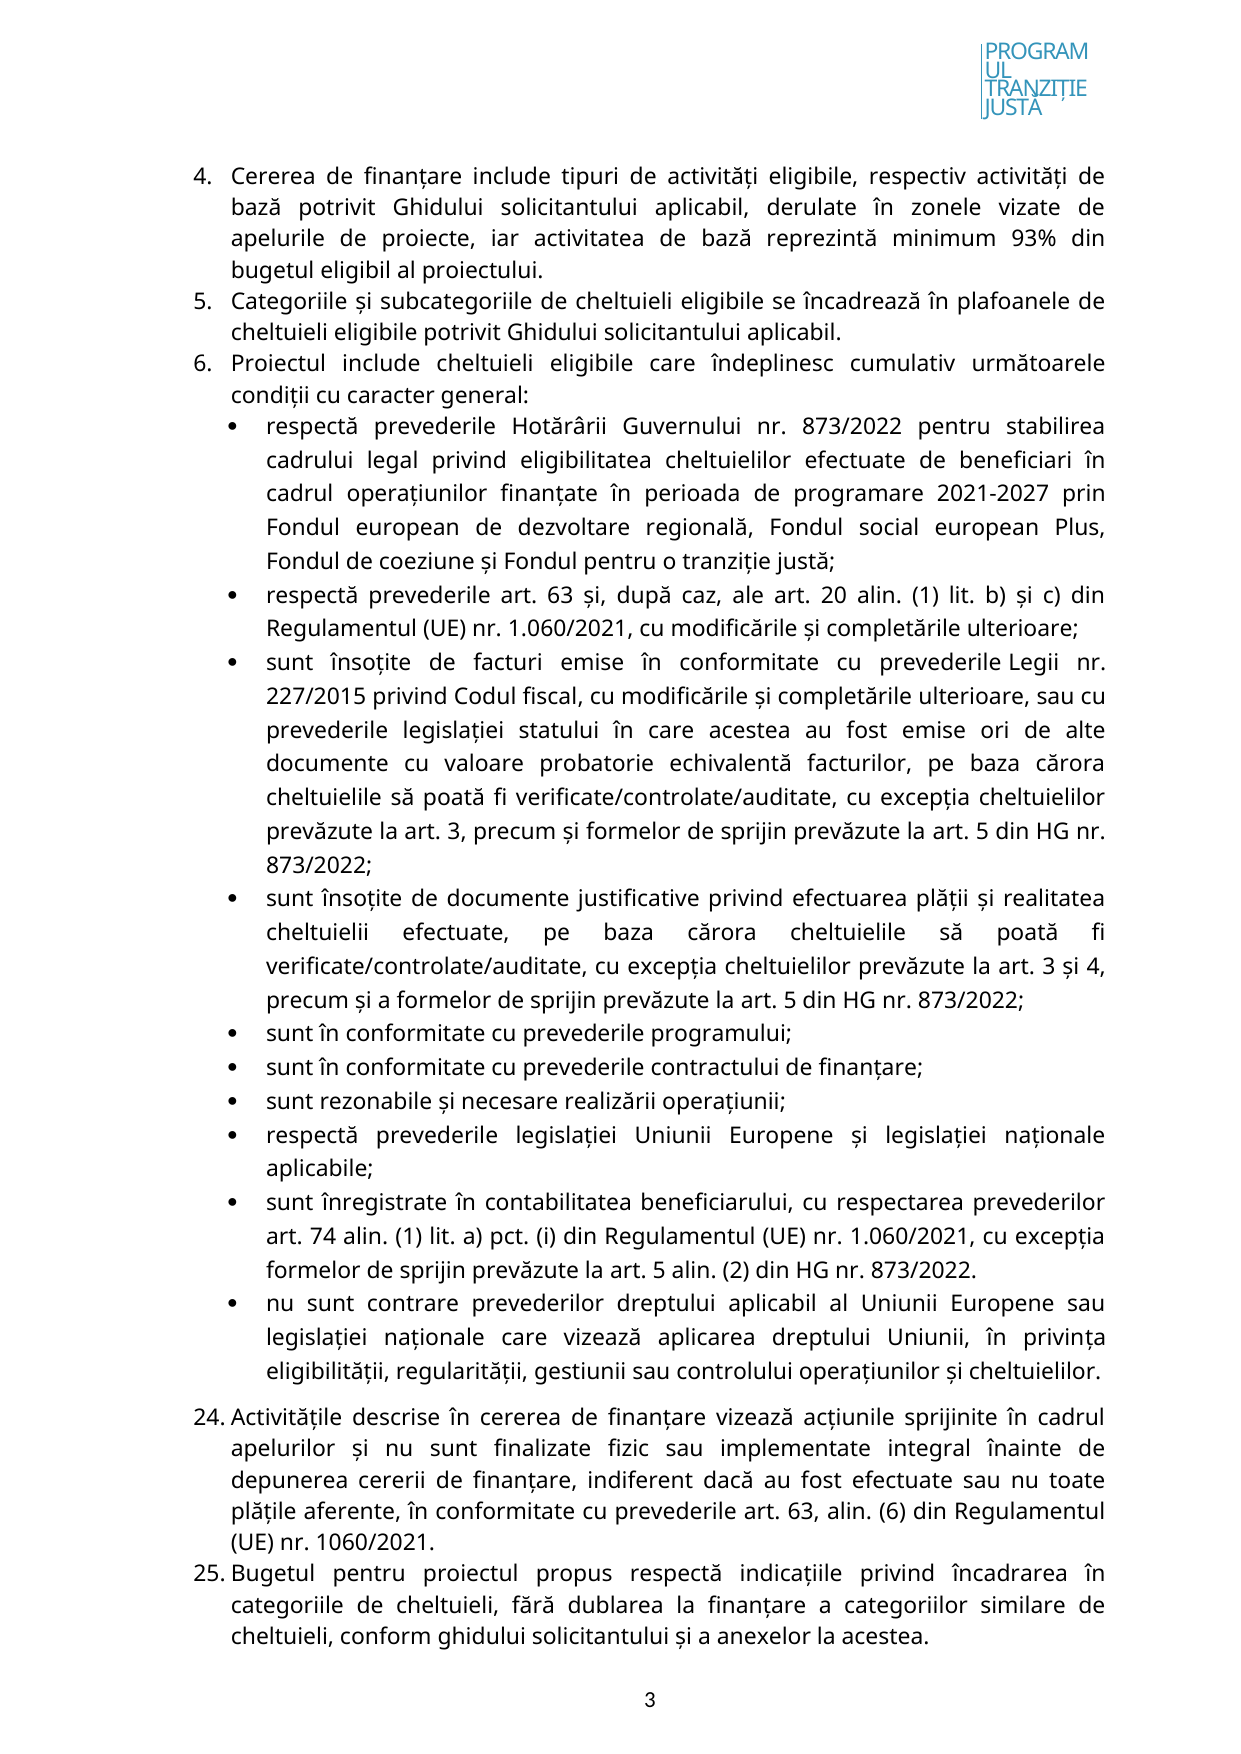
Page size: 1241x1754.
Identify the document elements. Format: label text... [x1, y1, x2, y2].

list Categoriile și subcategoriile de cheltuieli eligibile se încadrează în plafoanele de cheltuieli eligibile potrivit Ghidului solicitantului aplicabil. [193, 285, 1106, 347]
list Cererea de finanțare include tipuri de activități eligibile, respectiv activități de bază potrivit Ghidului solicitantului aplicabil, derulate în zonele vizate de apelurile de proiecte, iar activitatea de bază reprezintă minimum 93% din bugetul eligibil al proiectului. [193, 160, 1106, 285]
list Bugetul pentru proiectul propus respectă indicațiile privind încadrarea în categoriile de cheltuieli, fără dublarea la finanțare a categoriilor similare de cheltuieli, conform ghidului solicitantului și a anexelor la acestea. [193, 1557, 1106, 1651]
list sunt înregistrate în contabilitatea beneficiarului, cu respectarea prevederilor art. 74 alin. (1) lit. a) pct. (i) din Regulamentul (UE) nr. 1.060/2021, cu excepția formelor de sprijin prevăzute la art. 5 alin. (2) din HG nr. 873/2022. [228, 1186, 1106, 1285]
list sunt în conformitate cu prevederile programului; [228, 1017, 1106, 1049]
list sunt însoțite de documente justificative privind efectuarea plății și realitatea cheltuielii efectuate, pe baza cărora cheltuielile să poată fi verificate/controlate/auditate, cu excepția cheltuielilor prevăzute la art. 3 și 4, precum și a formelor de sprijin prevăzute la art. 5 din HG nr. 873/2022; [228, 882, 1106, 1015]
list sunt rezonabile și necesare realizării operațiunii; [228, 1085, 1106, 1116]
list Activitățile descrise în cererea de finanțare vizează acțiunile sprijinite în cadrul apelurilor și nu sunt finalizate fizic sau implementate integral înainte de depunerea cererii de finanțare, indiferent dacă au fost efectuate sau nu toate plățile aferente, în conformitate cu prevederile art. 63, alin. (6) din Regulamentul (UE) nr. 1060/2021. [193, 1401, 1106, 1557]
list sunt însoțite de facturi emise în conformitate cu prevederile Legii nr. 227/2015 privind Codul fiscal, cu modificările și completările ulterioare, sau cu prevederile legislației statului în care acestea au fost emise ori de alte documente cu valoare probatorie echivalentă facturilor, pe baza cărora cheltuielile să poată fi verificate/controlate/auditate, cu excepția cheltuielilor prevăzute la art. 3, precum și formelor de sprijin prevăzute la art. 5 din HG nr. 873/2022; [228, 646, 1106, 880]
list Proiectul include cheltuieli eligibile care îndeplinesc cumulativ următoarele condiții cu caracter general: [193, 347, 1106, 410]
list respectă prevederile legislației Uniunii Europene și legislației naționale aplicabile; [228, 1119, 1106, 1184]
list sunt în conformitate cu prevederile contractului de finanțare; [228, 1051, 1106, 1082]
list nu sunt contrare prevederilor dreptului aplicabil al Uniunii Europene sau legislației naționale care vizează aplicarea dreptului Uniunii, în privinţa eligibilității, regularității, gestiunii sau controlului operațiunilor şi cheltuielilor. [228, 1287, 1106, 1386]
list respectă prevederile art. 63 și, după caz, ale art. 20 alin. (1) lit. b) și c) din Regulamentul (UE) nr. 1.060/2021, cu modificările și completările ulterioare; [228, 579, 1106, 644]
list respectă prevederile Hotărârii Guvernului nr. 873/2022 pentru stabilirea cadrului legal privind eligibilitatea cheltuielilor efectuate de beneficiari în cadrul operațiunilor finanţate în perioada de programare 2021-2027 prin Fondul european de dezvoltare regională, Fondul social european Plus, Fondul de coeziune şi Fondul pentru o tranziţie justă; [228, 410, 1106, 576]
